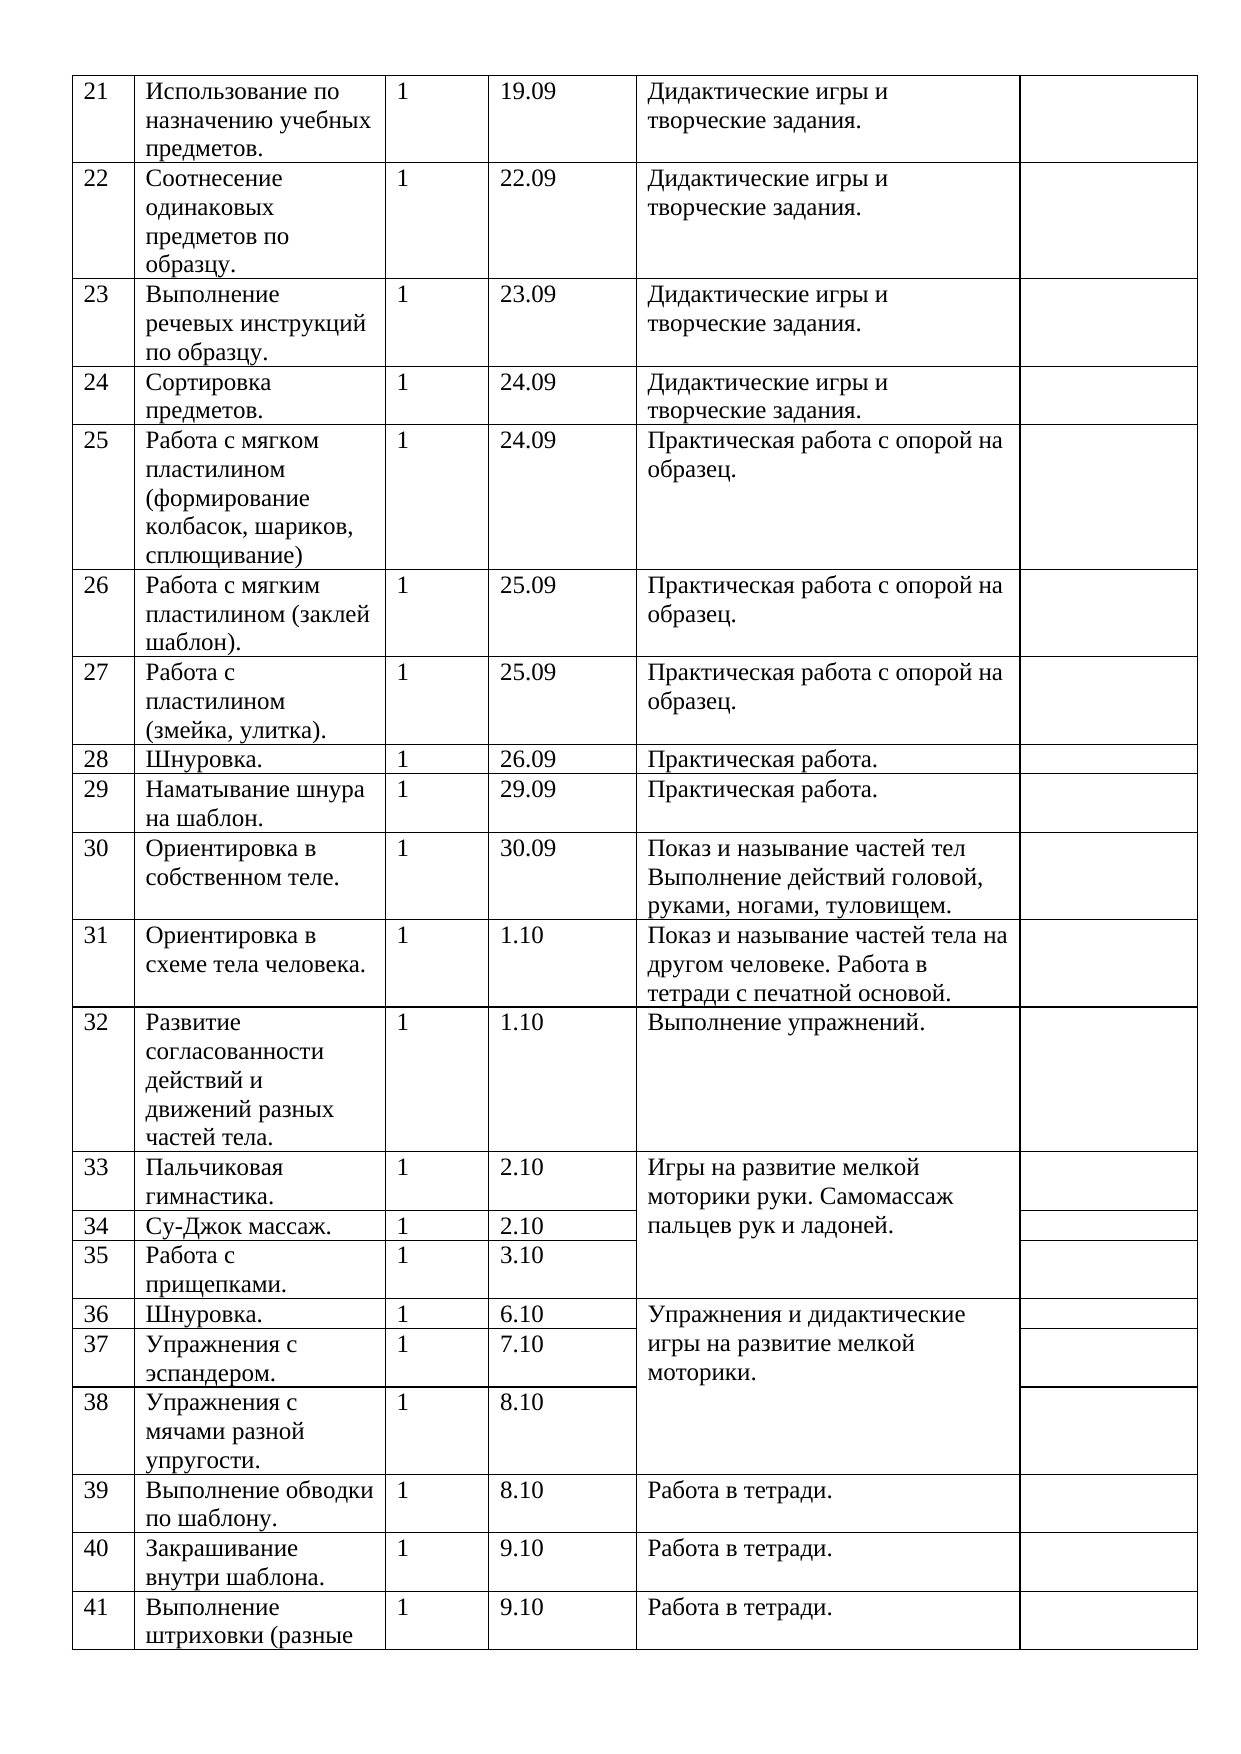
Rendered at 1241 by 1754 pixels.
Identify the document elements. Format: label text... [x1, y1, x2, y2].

table_cell Работа в тетради. [637, 1475, 1019, 1532]
table_cell 29.09 [489, 774, 636, 832]
table_cell Показ и называние частей тел Выполнение действий головой, руками, ногами, туловищем. [637, 833, 1019, 919]
table_cell 1 [386, 1008, 488, 1151]
table_cell 1 [386, 657, 488, 743]
table_cell 39 [73, 1475, 134, 1532]
table_cell 9.10 [489, 1533, 636, 1591]
table_cell [1021, 1211, 1197, 1239]
table_cell 30 [73, 833, 134, 919]
table_cell Работа с прищепками. [135, 1241, 385, 1298]
table_cell [1021, 1152, 1197, 1210]
table_cell 35 [73, 1241, 134, 1298]
table_cell 2.10 [489, 1152, 636, 1210]
table_cell 23.09 [489, 279, 636, 366]
table_cell 41 [73, 1592, 134, 1649]
table_cell [1021, 163, 1197, 278]
table_cell Работа в тетради. [637, 1533, 1019, 1591]
table_cell 1 [386, 425, 488, 569]
table_cell Практическая работа с опорой на образец. [637, 657, 1019, 743]
table_cell 1 [386, 1152, 488, 1210]
table_cell [1021, 1388, 1197, 1474]
table_cell 7.10 [489, 1329, 636, 1386]
table_cell [1021, 1592, 1197, 1649]
table_cell 1 [386, 1475, 488, 1532]
table_cell Практическая работа. [637, 745, 1019, 773]
table_cell Развитие согласованности действий и движений разных частей тела. [135, 1008, 385, 1151]
table_cell Практическая работа. [637, 774, 1019, 832]
table_cell 19.09 [489, 76, 636, 162]
table_cell 31 [73, 920, 134, 1006]
table_cell 1 [386, 570, 488, 656]
table_cell [1021, 367, 1197, 424]
table_cell 1 [386, 76, 488, 162]
table_cell 8.10 [489, 1475, 636, 1532]
table_cell 21 [73, 76, 134, 162]
table_cell Ориентировка в схеме тела человека. [135, 920, 385, 1006]
table_cell 1 [386, 1533, 488, 1591]
table_cell Работа с мягком пластилином (формирование колбасок, шариков, сплющивание) [135, 425, 385, 569]
table_cell Упражнения с эспандером. [135, 1329, 385, 1386]
table_cell 26 [73, 570, 134, 656]
table_cell [1021, 76, 1197, 162]
table_cell 28 [73, 745, 134, 773]
table_cell Практическая работа с опорой на образец. [637, 425, 1019, 569]
table_cell 36 [73, 1299, 134, 1328]
table_cell 1 [386, 1211, 488, 1239]
table_cell Использование по назначению учебных предметов. [135, 76, 385, 162]
table_cell 1 [386, 1299, 488, 1328]
table_cell 34 [73, 1211, 134, 1239]
table_cell 33 [73, 1152, 134, 1210]
table_cell 1 [386, 163, 488, 278]
table_cell 29 [73, 774, 134, 832]
table_cell [1021, 425, 1197, 569]
table_cell 1 [386, 833, 488, 919]
table_cell 25 [73, 425, 134, 569]
table_cell 1 [386, 367, 488, 424]
table_cell [1021, 1008, 1197, 1151]
table_cell Дидактические игры и творческие задания. [637, 367, 1019, 424]
table_cell Выполнение речевых инструкций по образцу. [135, 279, 385, 366]
table_cell Работа в тетради. [637, 1592, 1019, 1649]
table_cell 2.10 [489, 1211, 636, 1239]
table_cell 1 [386, 920, 488, 1006]
table_cell 40 [73, 1533, 134, 1591]
table_cell Соотнесение одинаковых предметов по образцу. [135, 163, 385, 278]
table_cell [1021, 279, 1197, 366]
table_cell [1021, 745, 1197, 773]
table_cell 8.10 [489, 1388, 636, 1474]
table_cell [1021, 1533, 1197, 1591]
table_cell [1021, 1475, 1197, 1532]
table_cell [1021, 833, 1197, 919]
table_cell 6.10 [489, 1299, 636, 1328]
table_cell 1 [386, 1241, 488, 1298]
table_cell 1.10 [489, 1008, 636, 1151]
table_cell 1 [386, 774, 488, 832]
table_cell Дидактические игры и творческие задания. [637, 279, 1019, 366]
table_cell [1021, 1299, 1197, 1328]
table_cell Шнуровка. [135, 1299, 385, 1328]
table_cell 1.10 [489, 920, 636, 1006]
table_cell 24.09 [489, 367, 636, 424]
table_cell 27 [73, 657, 134, 743]
table_cell Выполнение обводки по шаблону. [135, 1475, 385, 1532]
table_cell [1021, 1329, 1197, 1386]
table_cell Ориентировка в собственном теле. [135, 833, 385, 919]
table_cell [1021, 774, 1197, 832]
table_cell Игры на развитие мелкой моторики руки. Самомассаж пальцев рук и ладоней. [637, 1152, 1019, 1298]
table_cell 1 [386, 745, 488, 773]
table_cell Су-Джок массаж. [135, 1211, 385, 1239]
table_cell 38 [73, 1388, 134, 1474]
table_cell 22 [73, 163, 134, 278]
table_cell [637, 163, 1019, 278]
table_cell [1021, 920, 1197, 1006]
table_cell Сортировка предметов. [135, 367, 385, 424]
table_cell 24.09 [489, 425, 636, 569]
table_cell 1 [386, 1388, 488, 1474]
table_cell [1021, 570, 1197, 656]
table_cell 32 [73, 1008, 134, 1151]
table_cell 1 [386, 1329, 488, 1386]
table_cell Шнуровка. [135, 745, 385, 773]
table_cell 1 [386, 1592, 488, 1649]
table_cell Упражнения и дидактические игры на развитие мелкой моторики. [637, 1299, 1019, 1474]
table_cell [1021, 1241, 1197, 1298]
table_cell 9.10 [489, 1592, 636, 1649]
table_cell 24 [73, 367, 134, 424]
table_cell Пальчиковая гимнастика. [135, 1152, 385, 1210]
table_cell Работа с мягким пластилином (заклей шаблон). [135, 570, 385, 656]
table_cell 22.09 [489, 163, 636, 278]
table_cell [135, 1592, 385, 1649]
table_cell 25.09 [489, 570, 636, 656]
table_cell 23 [73, 279, 134, 366]
table_cell 37 [73, 1329, 134, 1386]
table_cell 1 [386, 279, 488, 366]
table_cell Упражнения с мячами разной упругости. [135, 1388, 385, 1474]
table_cell Практическая работа с опорой на образец. [637, 570, 1019, 656]
table_cell 26.09 [489, 745, 636, 773]
table_cell 25.09 [489, 657, 636, 743]
table_cell [1021, 657, 1197, 743]
table_cell Показ и называние частей тела на другом человеке. Работа в тетради с печатной основой. [637, 920, 1019, 1006]
table_cell Закрашивание внутри шаблона. [135, 1533, 385, 1591]
table_cell 3.10 [489, 1241, 636, 1298]
table_cell 30.09 [489, 833, 636, 919]
table_cell Выполнение упражнений. [637, 1008, 1019, 1151]
table_cell Наматывание шнура на шаблон. [135, 774, 385, 832]
table_cell Работа с пластилином (змейка, улитка). [135, 657, 385, 743]
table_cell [637, 76, 1019, 162]
